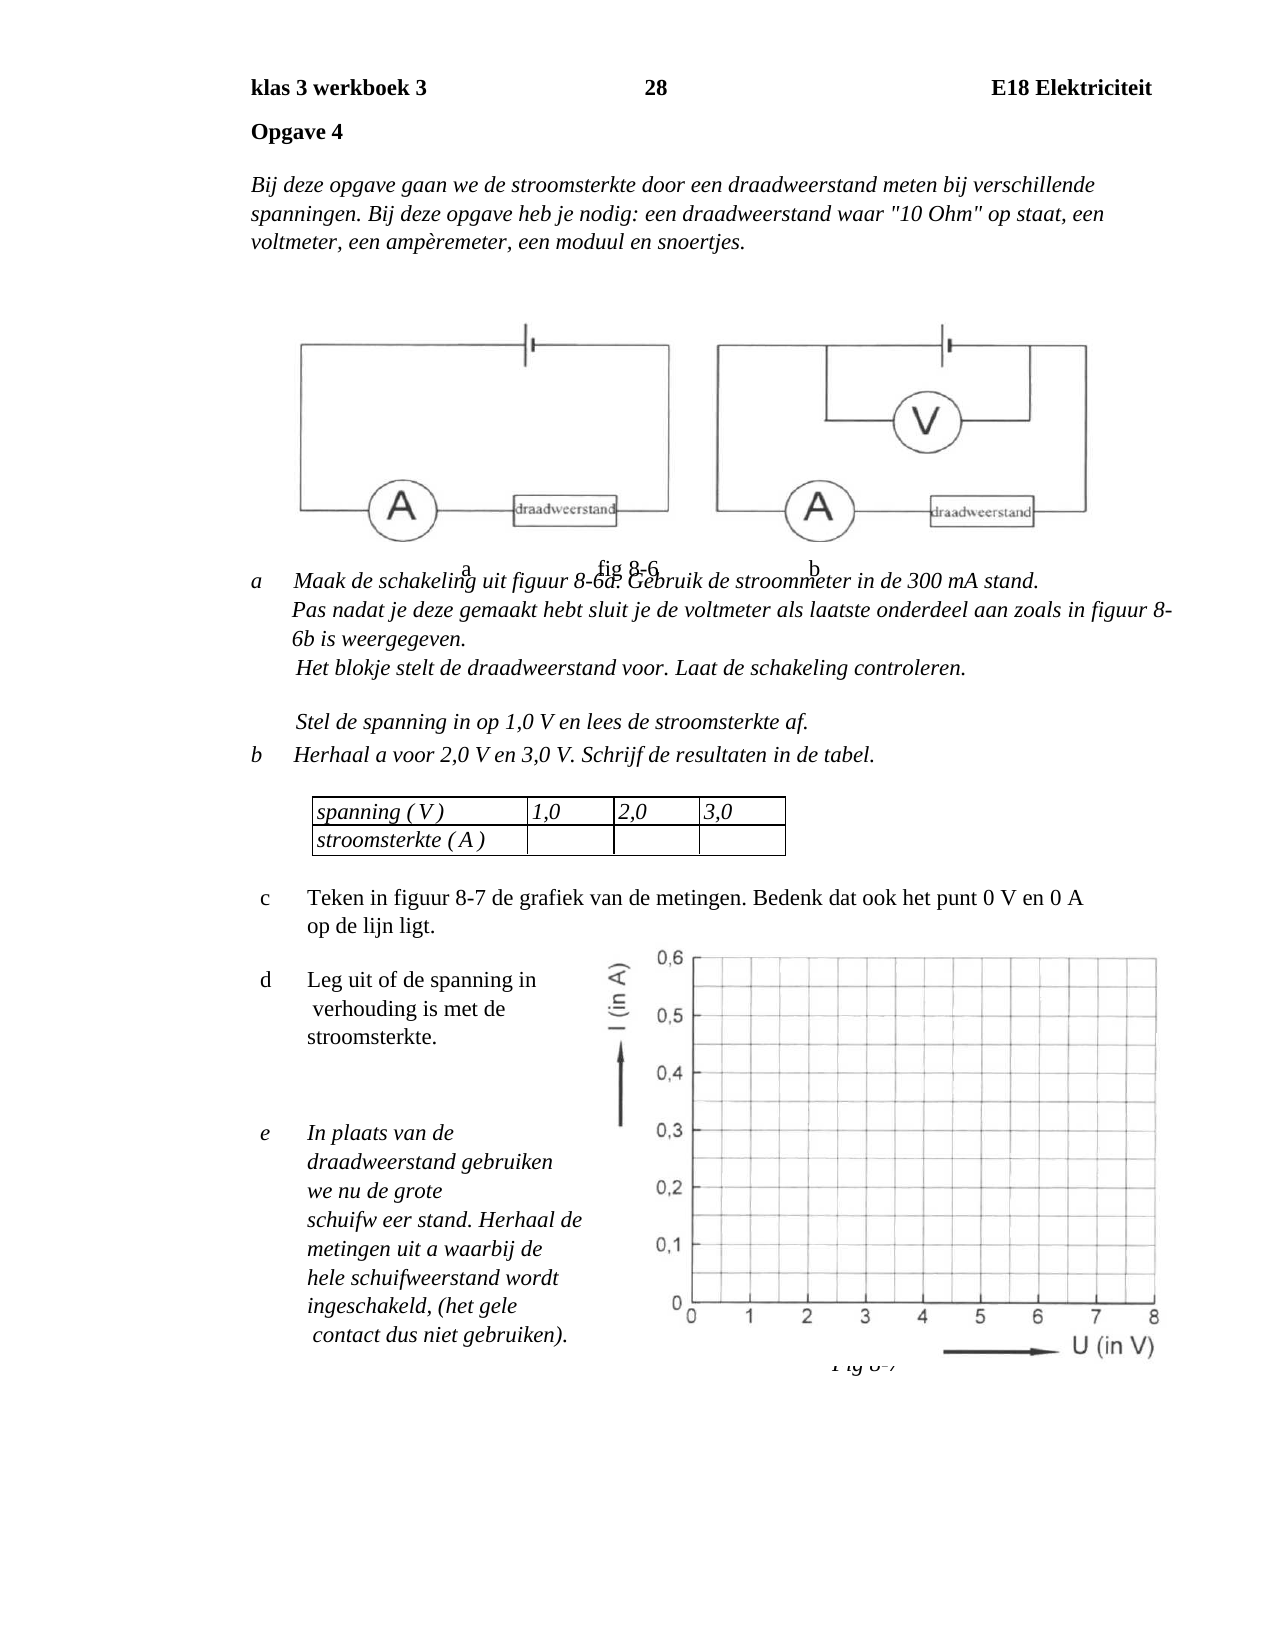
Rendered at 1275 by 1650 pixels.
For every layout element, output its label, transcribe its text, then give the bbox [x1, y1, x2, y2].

table_cell [700, 826, 785, 854]
table_cell [528, 826, 613, 854]
table_header 3,0 [700, 798, 785, 824]
table_header spanning (V) [313, 798, 527, 824]
text Stel de spanning in op 1,0 V en lees de stroomsterkte af. [251, 707, 953, 736]
text Pas nadat je deze gemaakt hebt sluit je de voltmeter als laatste onderdeel aan zoals in figuur 8-6b is weergegeven. [292, 595, 1174, 653]
text c Teken in figuur 8-7 de grafiek van de metingen. Bedenk dat ook het punt 0 V en 0 A op de lijn ligt. [260, 883, 1085, 939]
table_cell stroomsterkte (A) [313, 826, 527, 854]
table_header 1,0 [528, 798, 613, 824]
text d Leg uit of de spanning in verhouding is met de stroomsterkte. [260, 965, 589, 1050]
table_header 2,0 [615, 798, 699, 824]
text aMaak de schakeling uit figuur 8-6a. Gebruik de stroommeter in de 300 mA stand. [251, 305, 1174, 595]
table_cell [615, 826, 699, 854]
text Het blokje stelt de draadweerstand voor. Laat de schakeling controleren. [296, 653, 1174, 682]
text e In plaats van de draadweerstand gebruiken we nu de grote schuifw eer stand. Herhaal de metingen uit a waarbij de hele schuifweerstand wordt ingeschakeld, (het gele contact dus niet gebruiken). [260, 1117, 589, 1349]
text Opgave 4 [251, 118, 1174, 144]
text Bij deze opgave gaan we de stroomsterkte door een draadweerstand meten bij verschillende spanningen. Bij deze opgave heb je nodig: een draadweerstand waar "10 Ohm" op staat, een voltmeter, een ampèremeter, een moduul en snoertjes. [251, 169, 1174, 255]
text bHerhaal a voor 2,0 V en 3,0 V. Schrijf de resultaten in de tabel. [251, 739, 954, 768]
